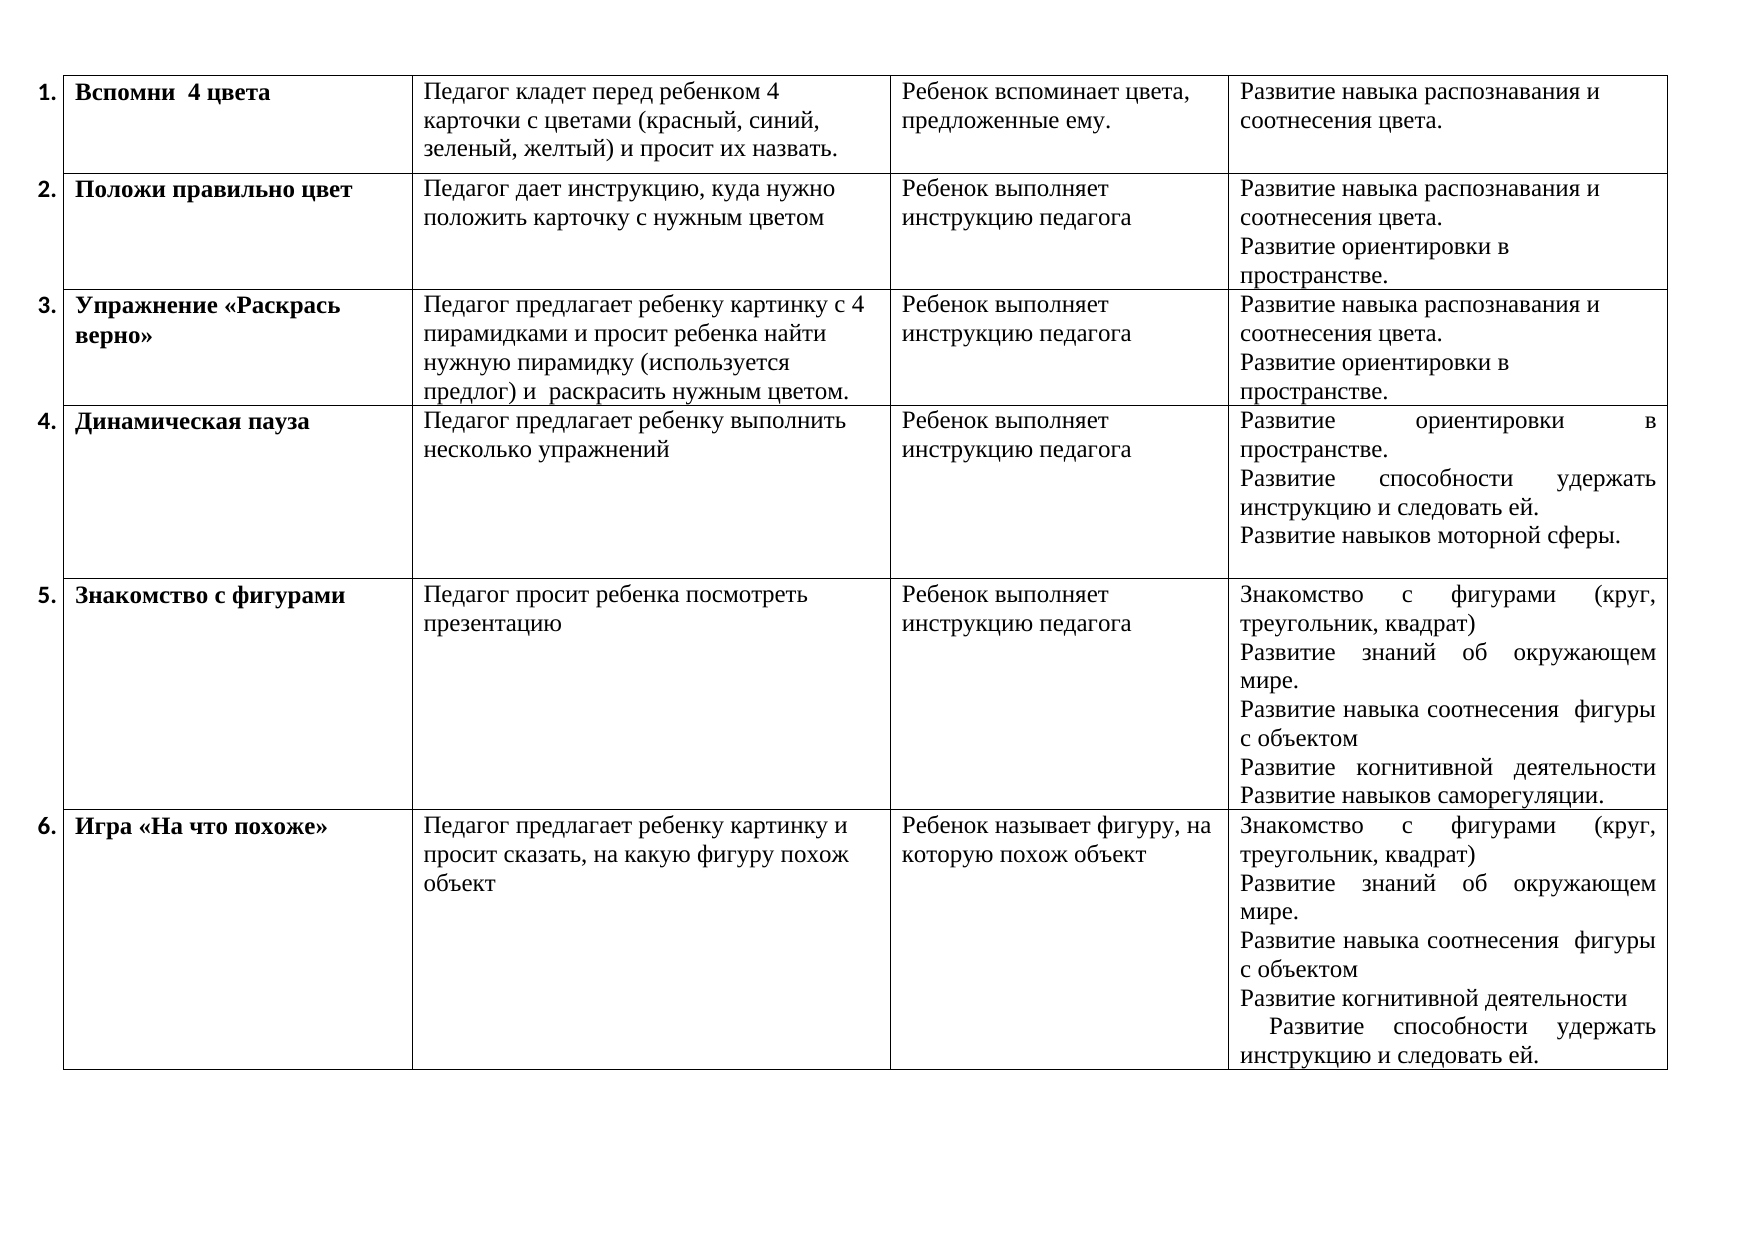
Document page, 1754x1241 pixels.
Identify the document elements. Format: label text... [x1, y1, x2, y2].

table_cell Ребенок выполняет инструкцию педагога [891, 174, 1228, 288]
table_cell Развитие навыка распознавания и соотнесения цвета. Развитие ориентировки в пространстве. [1229, 174, 1667, 288]
table_cell Игра «На что похоже» [64, 810, 412, 1069]
table_cell Педагог кладет перед ребенком 4 карточки с цветами (красный, синий, зеленый, желтый) и просит их назвать. [413, 76, 890, 172]
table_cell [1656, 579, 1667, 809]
table_cell Ребенок выполняет инструкцию педагога [891, 579, 1228, 809]
table_cell Ребенок выполняет инструкцию педагога [891, 290, 1228, 404]
table_cell Педагог предлагает ребенку картинку и просит сказать, на какую фигуру похож объект [413, 810, 890, 1069]
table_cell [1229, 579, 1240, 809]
table_cell Развитие навыка распознавания и соотнесения цвета. Развитие ориентировки в пространстве. [1229, 290, 1667, 404]
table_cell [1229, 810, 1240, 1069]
table_cell Педагог просит ребенка посмотреть презентацию [413, 579, 890, 809]
table_cell Ребенок вспоминает цвета, предложенные ему. [891, 76, 1228, 172]
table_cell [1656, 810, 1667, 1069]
table_cell Положи правильно цвет [64, 174, 412, 288]
table_cell Знакомство с фигурами [64, 579, 412, 809]
table_cell Упражнение «Раскрась верно» [64, 290, 412, 404]
table_cell Вспомни 4 цвета [64, 76, 412, 172]
table_cell Динамическая пауза [64, 406, 412, 578]
table_cell Педагог предлагает ребенку выполнить несколько упражнений [413, 406, 890, 578]
table_cell Педагог предлагает ребенку картинку с 4 пирамидками и просит ребенка найти нужную пирамидку (используется предлог) и раскрасить нужным цветом. [413, 290, 890, 404]
table_cell Развитие навыка распознавания и соотнесения цвета. [1229, 76, 1667, 172]
table_cell Ребенок называет фигуру, на которую похож объект [891, 810, 1228, 1069]
table_cell Ребенок выполняет инструкцию педагога [891, 406, 1228, 578]
table_cell Педагог дает инструкцию, куда нужно положить карточку с нужным цветом [413, 174, 890, 288]
table_cell Развитие ориентировки в пространстве. Развитие способности удержать инструкцию и следовать ей. Развитие навыков моторной сферы. [1229, 406, 1667, 578]
